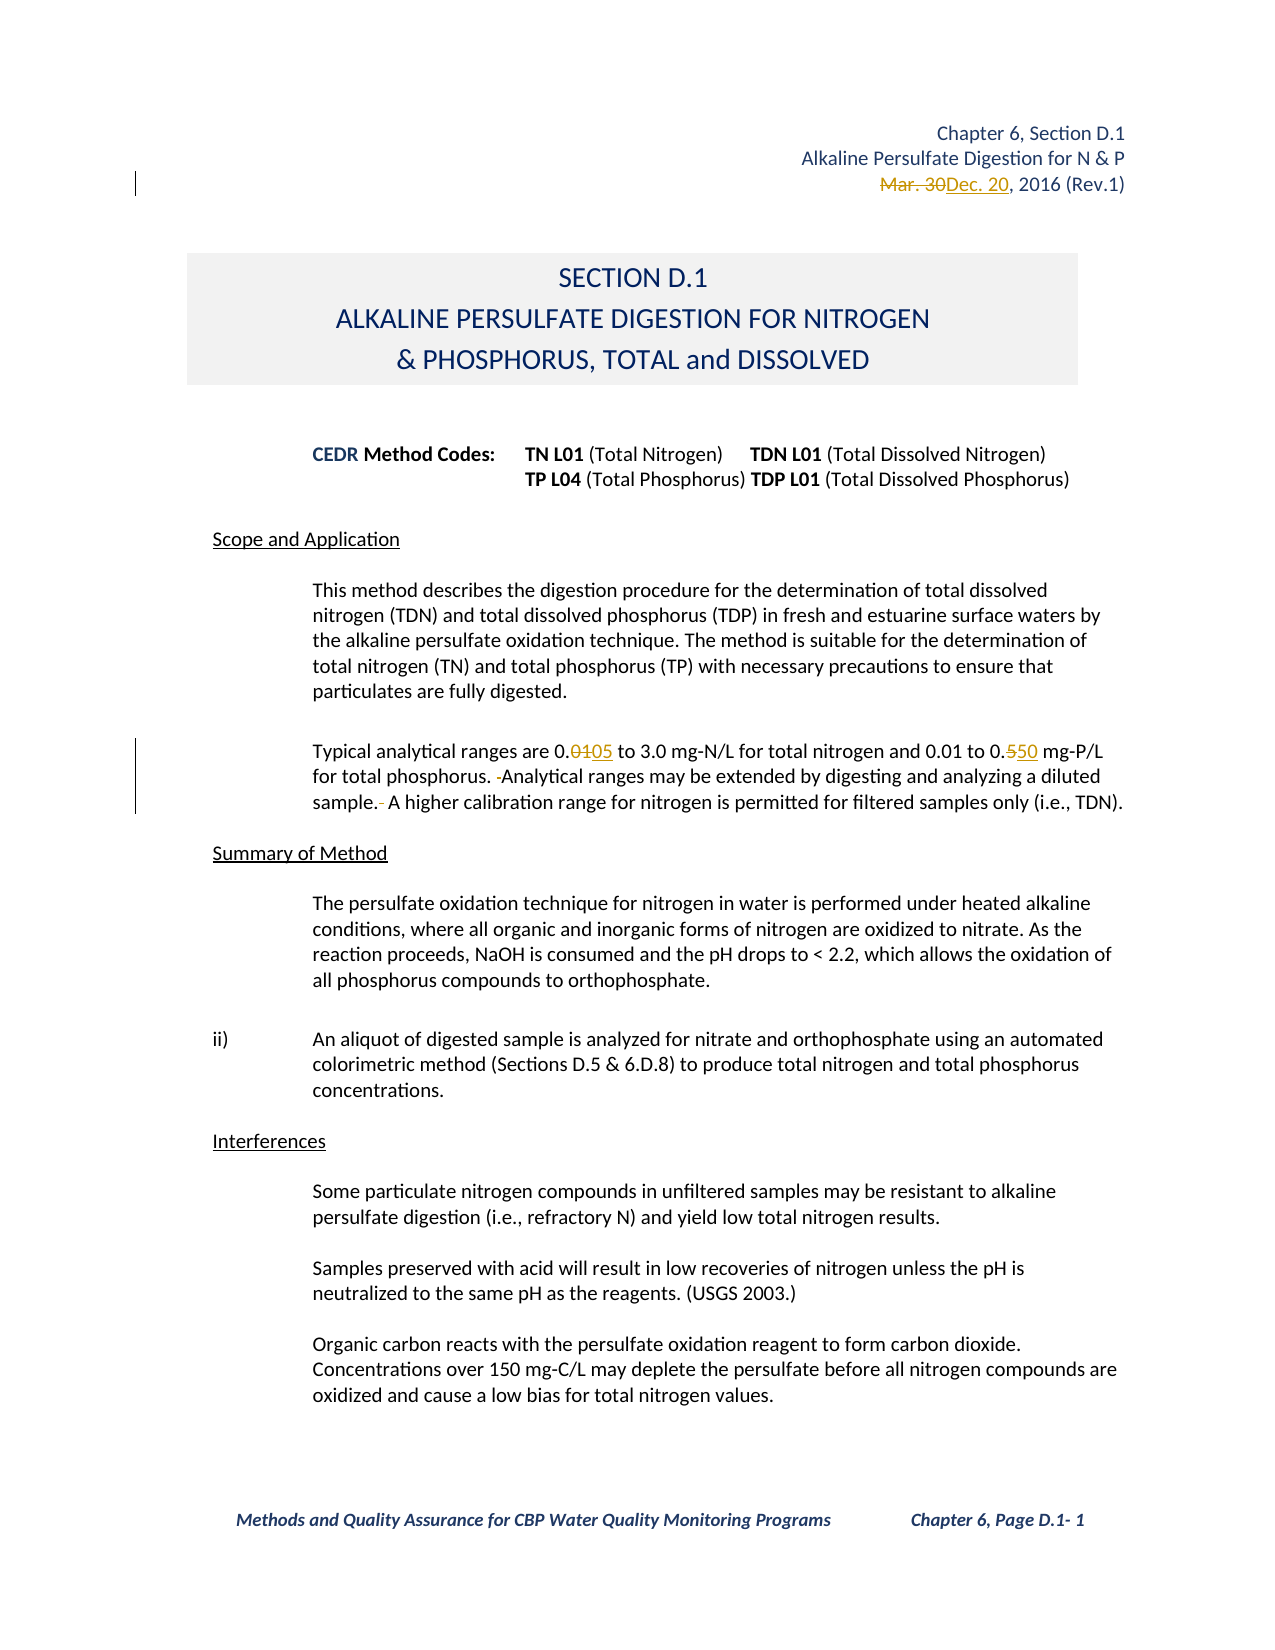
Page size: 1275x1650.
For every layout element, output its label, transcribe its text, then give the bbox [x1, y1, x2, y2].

text Scope and Application [150, 526, 1125, 551]
text Some particulate nitrogen compounds in unfiltered samples may be resistant to alkaline persulfate digestion (i.e., refractory N) and yield low total nitrogen results. [212, 1179, 1125, 1229]
text The persulfate oxidation technique for nitrogen in water is performed under heated alkaline conditions, where all organic and inorganic forms of nitrogen are oxidized to nitrate. As the reaction proceeds, NaOH is consumed and the pH drops to < 2.2, which allows the oxidation of all phosphorus compounds to orthophosphate. [212, 891, 1125, 1026]
text This method describes the digestion procedure for the determination of total dissolved nitrogen (TDN) and total dissolved phosphorus (TDP) in fresh and estuarine surface waters by the alkaline persulfate oxidation technique. The method is suitable for the determination of total nitrogen (TN) and total phosphorus (TP) with necessary precautions to ensure that particulates are fully digested. [212, 577, 1125, 738]
text Organic carbon reacts with the persulfate oxidation reagent to form carbon dioxide. Concentrations over 150 mg-C/L may deplete the persulfate before all nitrogen compounds are oxidized and cause a low bias for total nitrogen values. [212, 1331, 1125, 1407]
text Interferences [150, 1128, 1125, 1153]
text Typical analytical ranges are 0. to 3.0 mg-N/L for total nitrogen and 0.01 to 0. mg-P/L for total phosphorus. Analytical ranges may be extended by digesting and analyzing a diluted sample. A higher calibration range for nitrogen is permitted for filtered samples only (i.e., TDN). [212, 738, 1125, 814]
text & PHOSPHORUS, TOTAL and DISSOLVED [187, 335, 1078, 385]
text Samples preserved with acid will result in low recoveries of nitrogen unless the pH is neutralized to the same pH as the reagents. (USGS 2003.) [212, 1255, 1125, 1306]
text ii) An aliquot of digested sample is analyzed for nitrate and orthophosphate using an automated colorimetric method (Sections D.5 & 6.D.8) to produce total nitrogen and total phosphorus concentrations. [212, 1026, 1125, 1102]
text TP L04 (Total Phosphorus) TDP L01 (Total Dissolved Phosphorus) [150, 467, 1125, 492]
text SECTION D.1 [187, 254, 1078, 294]
text CEDR Method Codes: TN L01 (Total Nitrogen) TDN L01 (Total Dissolved Nitrogen) [150, 441, 1125, 467]
text Summary of Method [150, 840, 1125, 865]
text ALKALINE PERSULFATE DIGESTION FOR NITROGEN [187, 294, 1078, 335]
